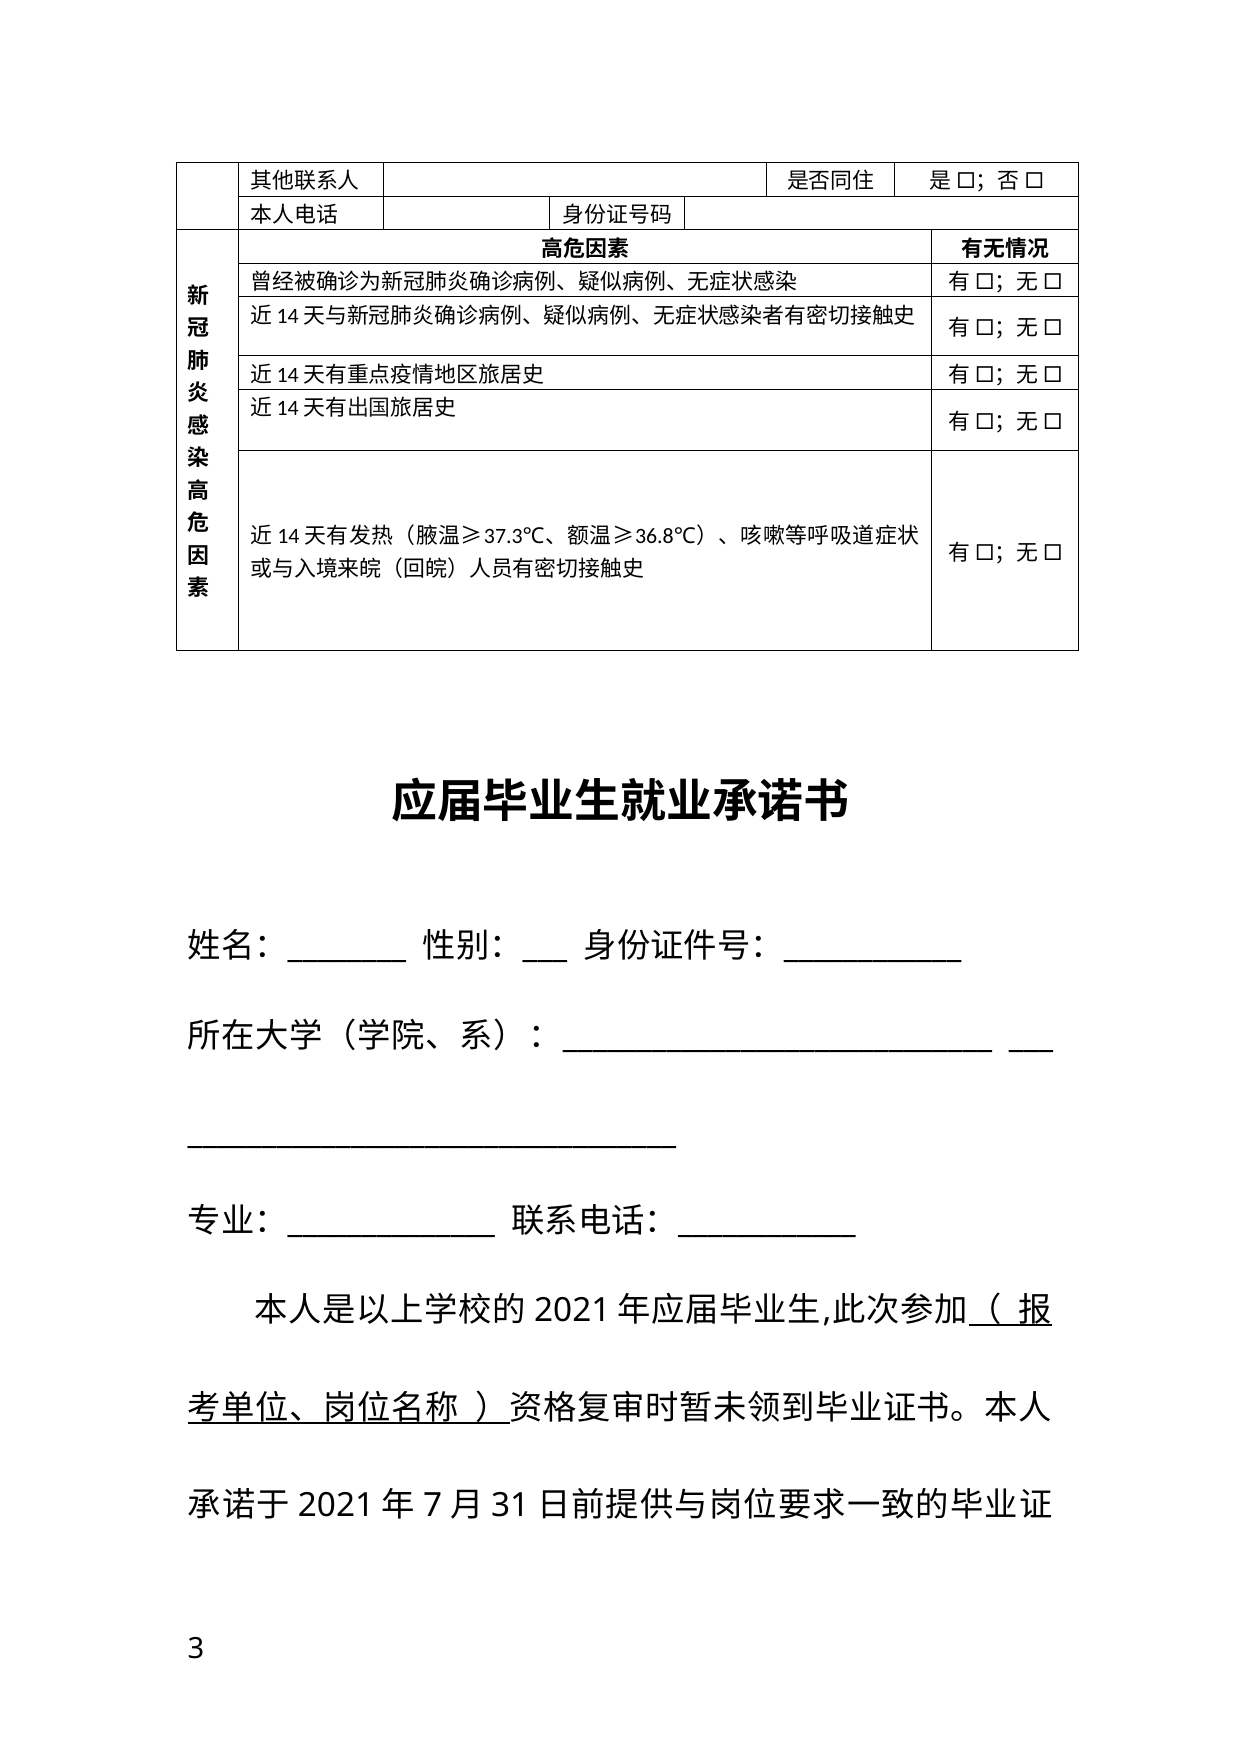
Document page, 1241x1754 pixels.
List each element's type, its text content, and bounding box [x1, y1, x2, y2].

table_cell 是否同住 [767, 163, 894, 196]
table_cell 身份证号码 [550, 197, 684, 229]
text 应届毕业生就业承诺书 [187, 748, 1053, 846]
table_cell 有 ；无 [932, 264, 1078, 296]
table_cell 有 ；无 [932, 356, 1078, 389]
table_cell 其他联系人 [239, 163, 383, 196]
table_cell 曾经被确诊为新冠肺炎确诊病例、疑似病例、无症状感染 [239, 264, 931, 296]
table_cell 近14天有重点疫情地区旅居史 [239, 356, 931, 389]
table_cell 新冠肺炎感染高危因素 [177, 230, 238, 650]
table_cell 有无情况 [932, 230, 1078, 263]
table_cell [384, 163, 766, 196]
table_cell 有 ；无 [932, 390, 1078, 450]
table_cell 有 ；无 [932, 297, 1078, 355]
table_cell [384, 197, 549, 229]
table_cell 是 ；否 [895, 163, 1078, 196]
text 专业：______________ 联系电话：____________ [187, 1185, 1053, 1250]
table_cell 高危因素 [239, 230, 931, 263]
table_cell 有 ；无 [932, 451, 1078, 650]
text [187, 1274, 1053, 1534]
table_cell 近14天有出国旅居史 [239, 390, 931, 450]
table_cell 本人电话 [239, 197, 383, 229]
text 所在大学（学院、系）：_____________________________ ____________________________________ [187, 1000, 1053, 1163]
text 姓名：________ 性别：___ 身份证件号：____________ [187, 911, 1053, 976]
table_cell [685, 197, 1078, 229]
table_cell 近14天有发热（腋温≥37.3℃、额温≥36.8℃）、咳嗽等呼吸道症状或与入境来皖（回皖）人员有密切接触史 [239, 451, 931, 650]
table_cell 近14天与新冠肺炎确诊病例、疑似病例、无症状感染者有密切接触史 [239, 297, 931, 355]
